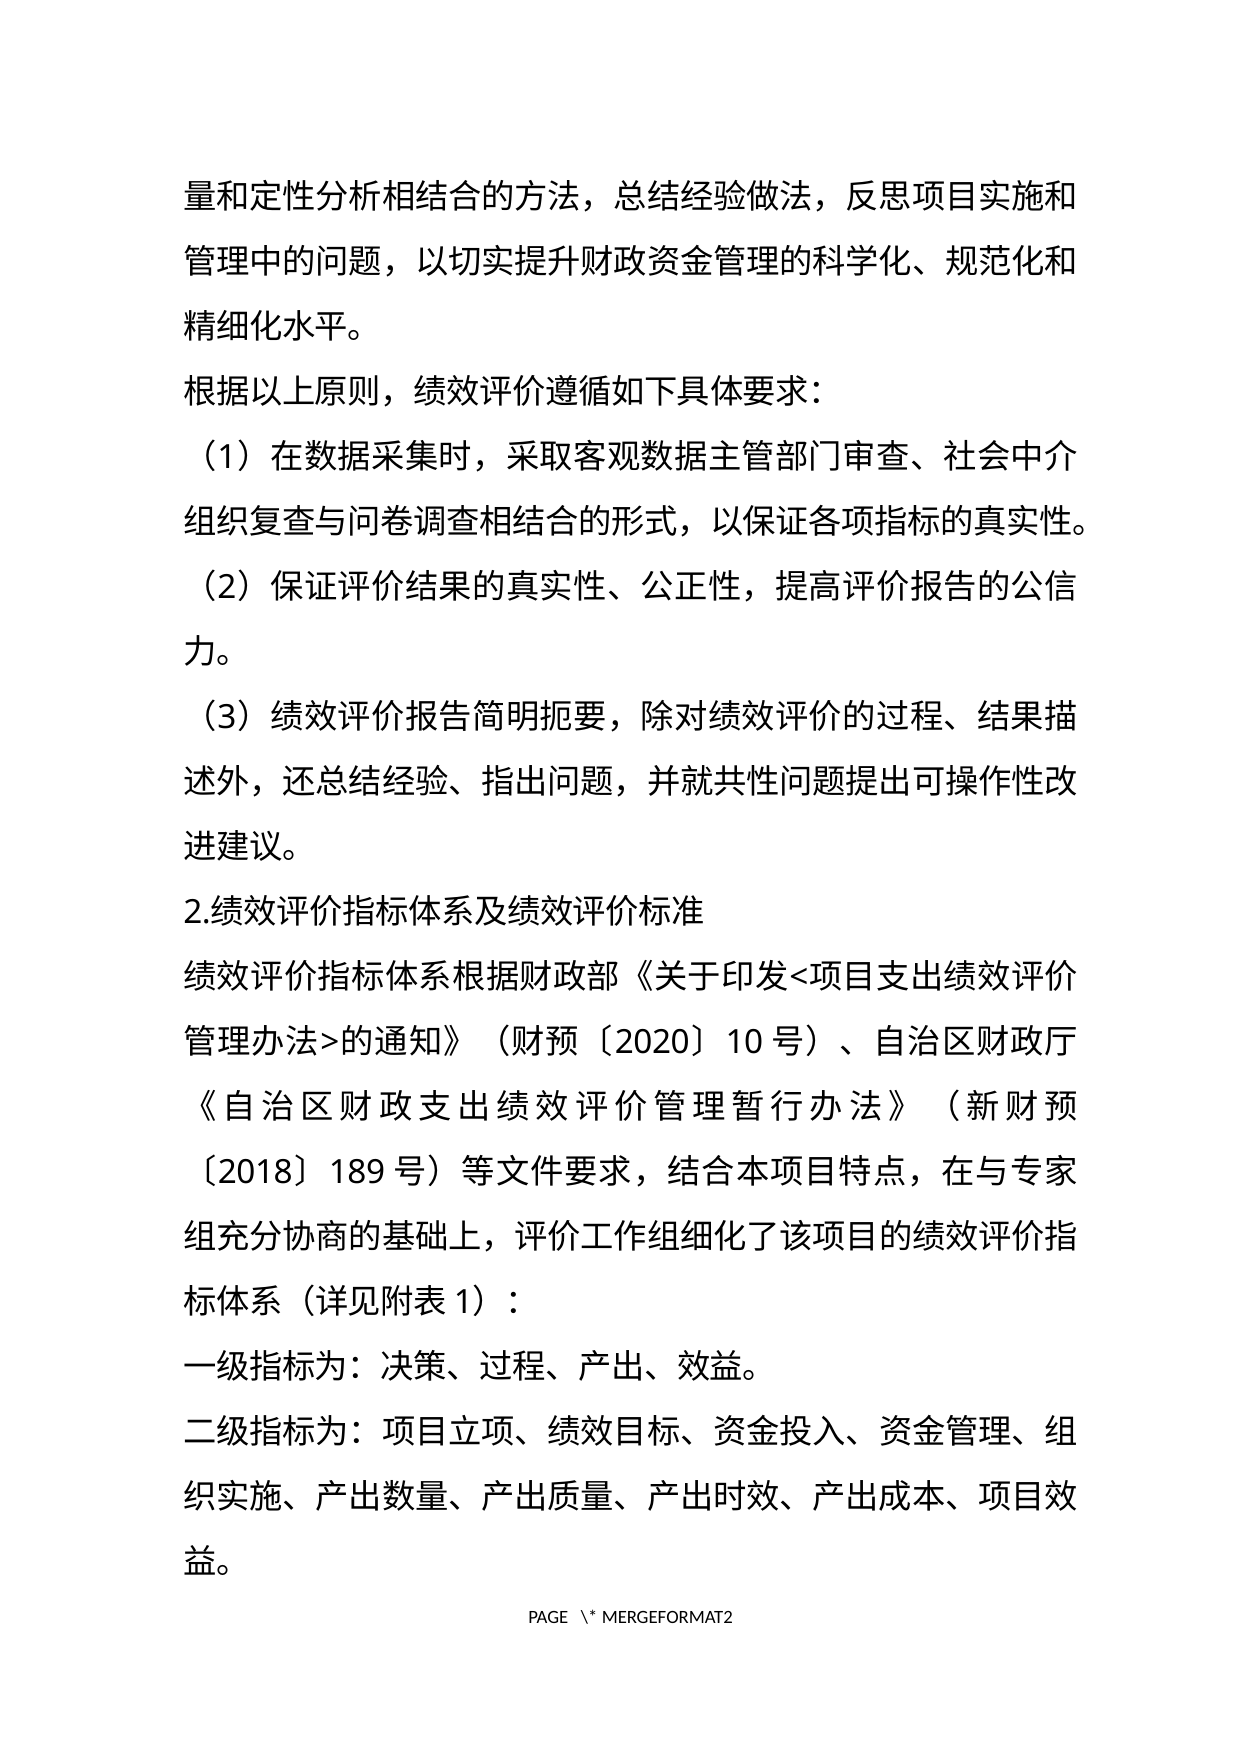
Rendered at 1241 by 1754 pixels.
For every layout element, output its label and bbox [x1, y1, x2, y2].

text [183, 162, 1078, 1592]
